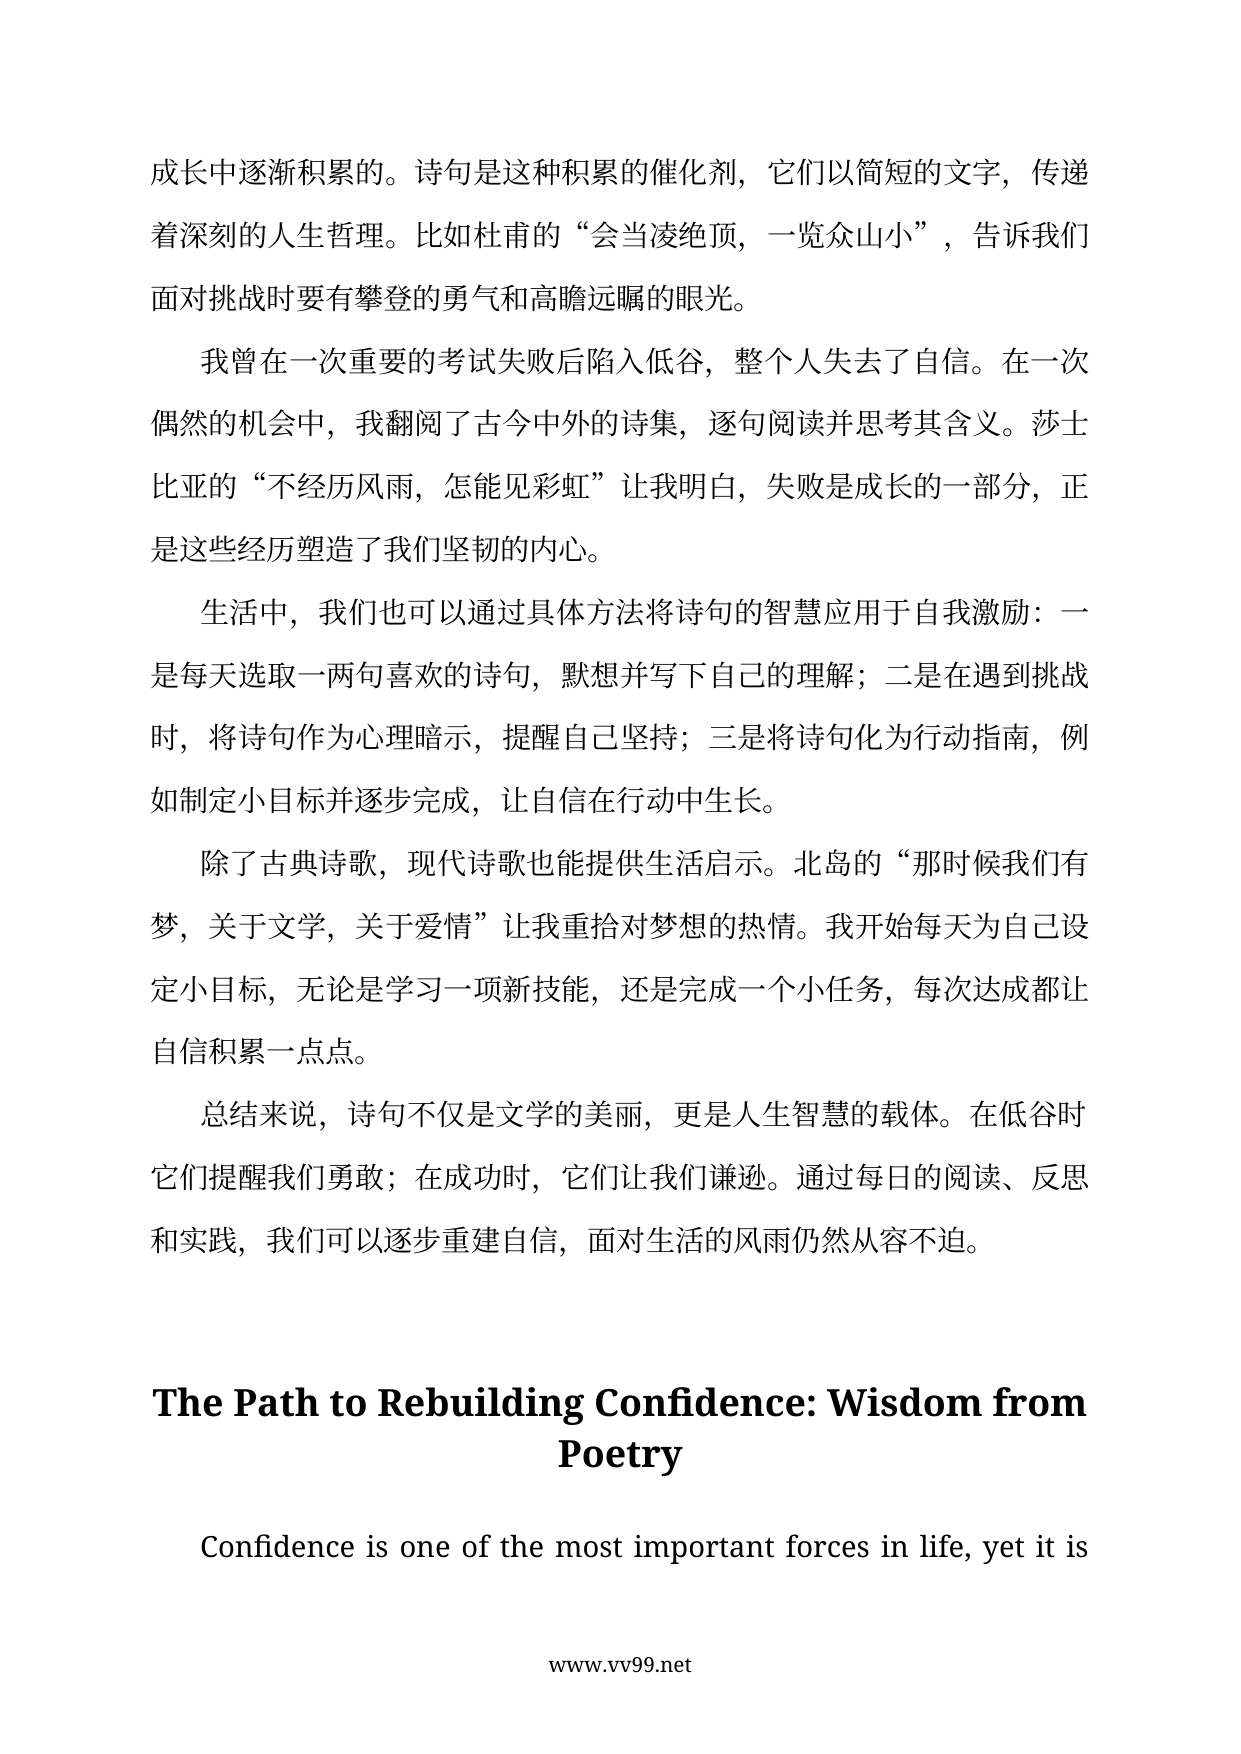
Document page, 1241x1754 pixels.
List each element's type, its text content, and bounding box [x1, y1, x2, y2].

text 生活中，我们也可以通过具体方法将诗句的智慧应用于自我激励：一是每天选取一两句喜欢的诗句，默想并写下自己的理解；二是在遇到挑战时，将诗句作为心理暗示，提醒自己坚持；三是将诗句化为行动指南，例如制定小目标并逐步完成，让自信在行动中生长。 [150, 590, 1090, 820]
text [150, 150, 1090, 317]
text 总结来说，诗句不仅是文学的美丽，更是人生智慧的载体。在低谷时，它们提醒我们勇敢；在成功时，它们让我们谦逊。通过每日的阅读、反思和实践，我们可以逐步重建自信，面对生活的风雨仍然从容不迫。 [150, 1092, 1090, 1260]
text 除了古典诗歌，现代诗歌也能提供生活启示。北岛的“那时候我们有梦，关于文学，关于爱情”让我重拾对梦想的热情。我开始每天为自己设定小目标，无论是学习一项新技能，还是完成一个小任务，每次达成都让自信积累一点点。 [150, 841, 1090, 1071]
subtitle The Path to Rebuilding Confidence: Wisdom from Poetry [150, 1376, 1090, 1478]
text 我曾在一次重要的考试失败后陷入低谷，整个人失去了自信。在一次偶然的机会中，我翻阅了古今中外的诗集，逐句阅读并思考其含义。莎士比亚的“不经历风雨，怎能见彩虹”让我明白，失败是成长的一部分，正是这些经历塑造了我们坚韧的内心。 [150, 338, 1090, 569]
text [150, 1526, 1090, 1566]
